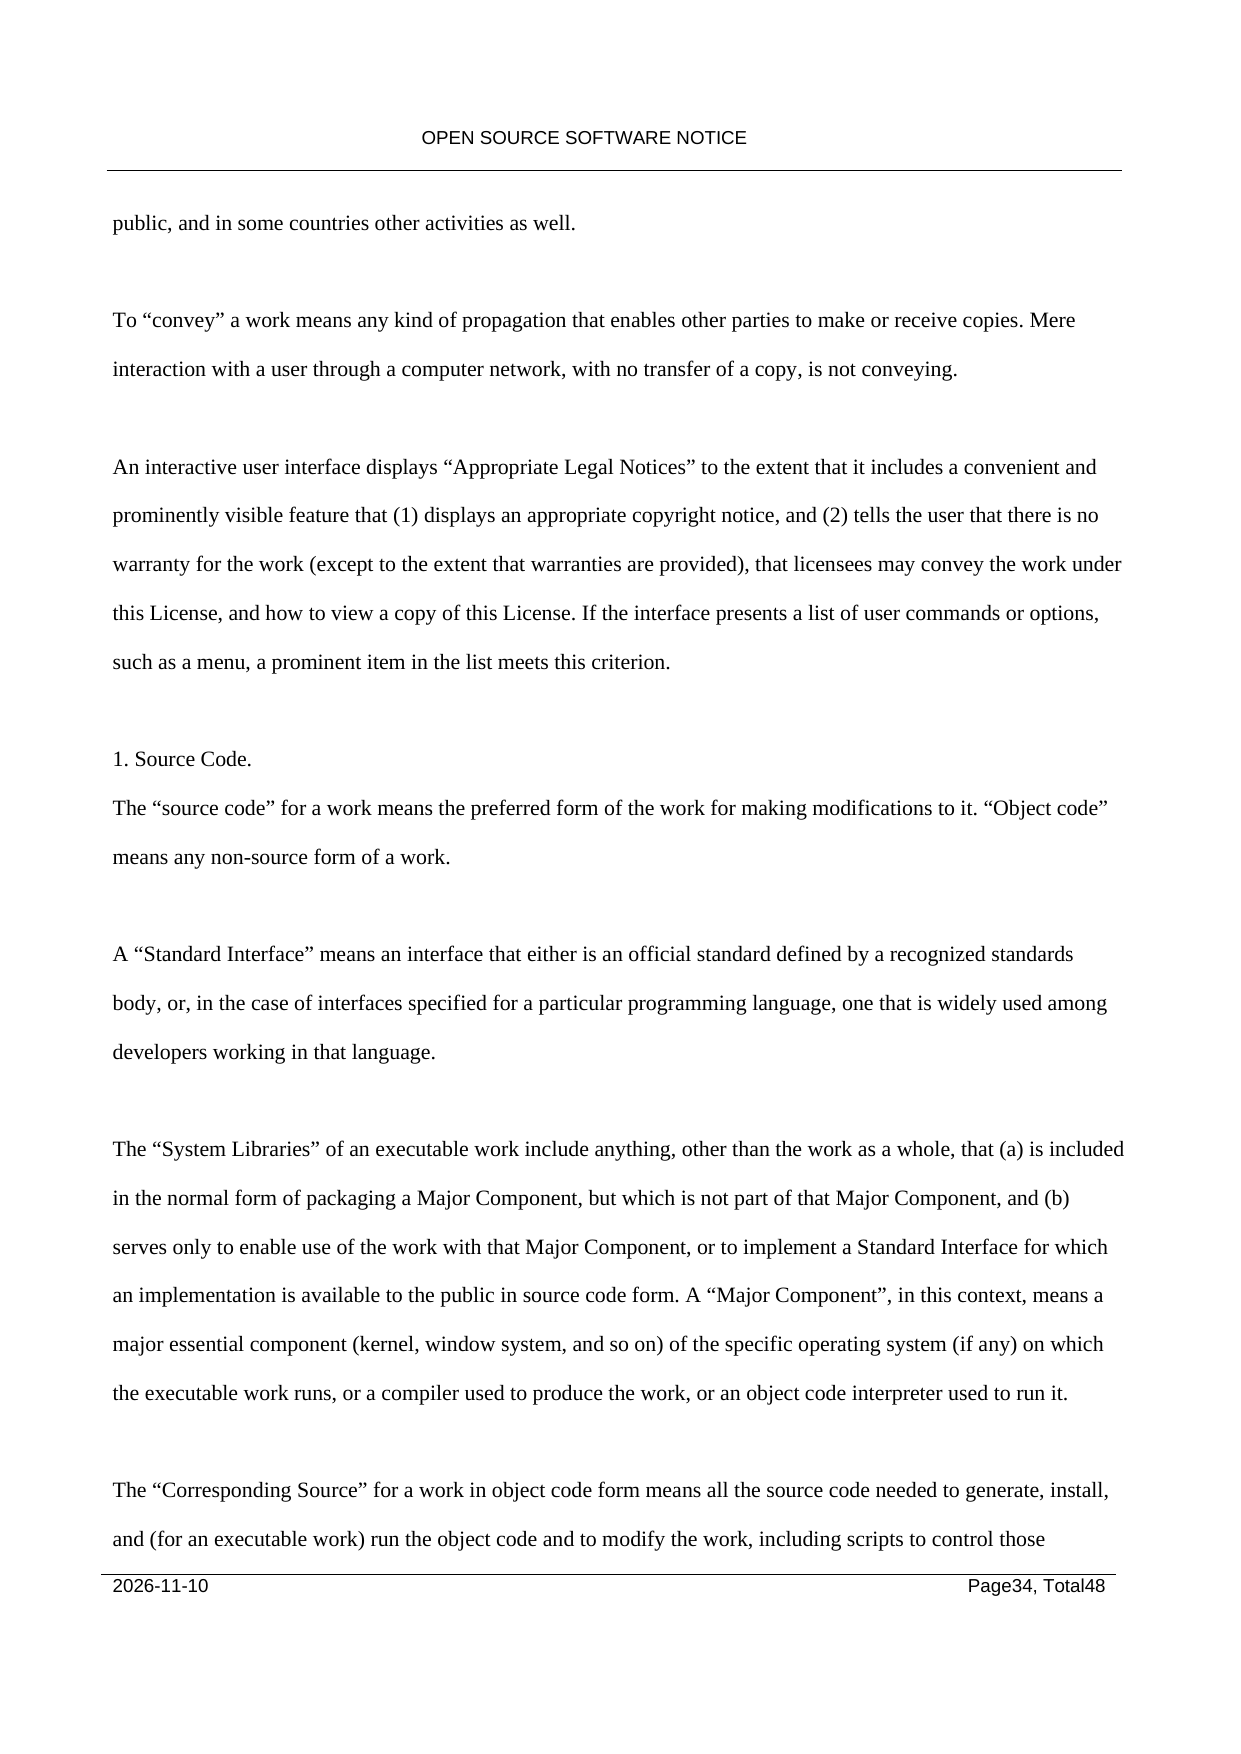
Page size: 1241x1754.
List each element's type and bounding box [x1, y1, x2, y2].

text [112, 206, 1128, 1555]
